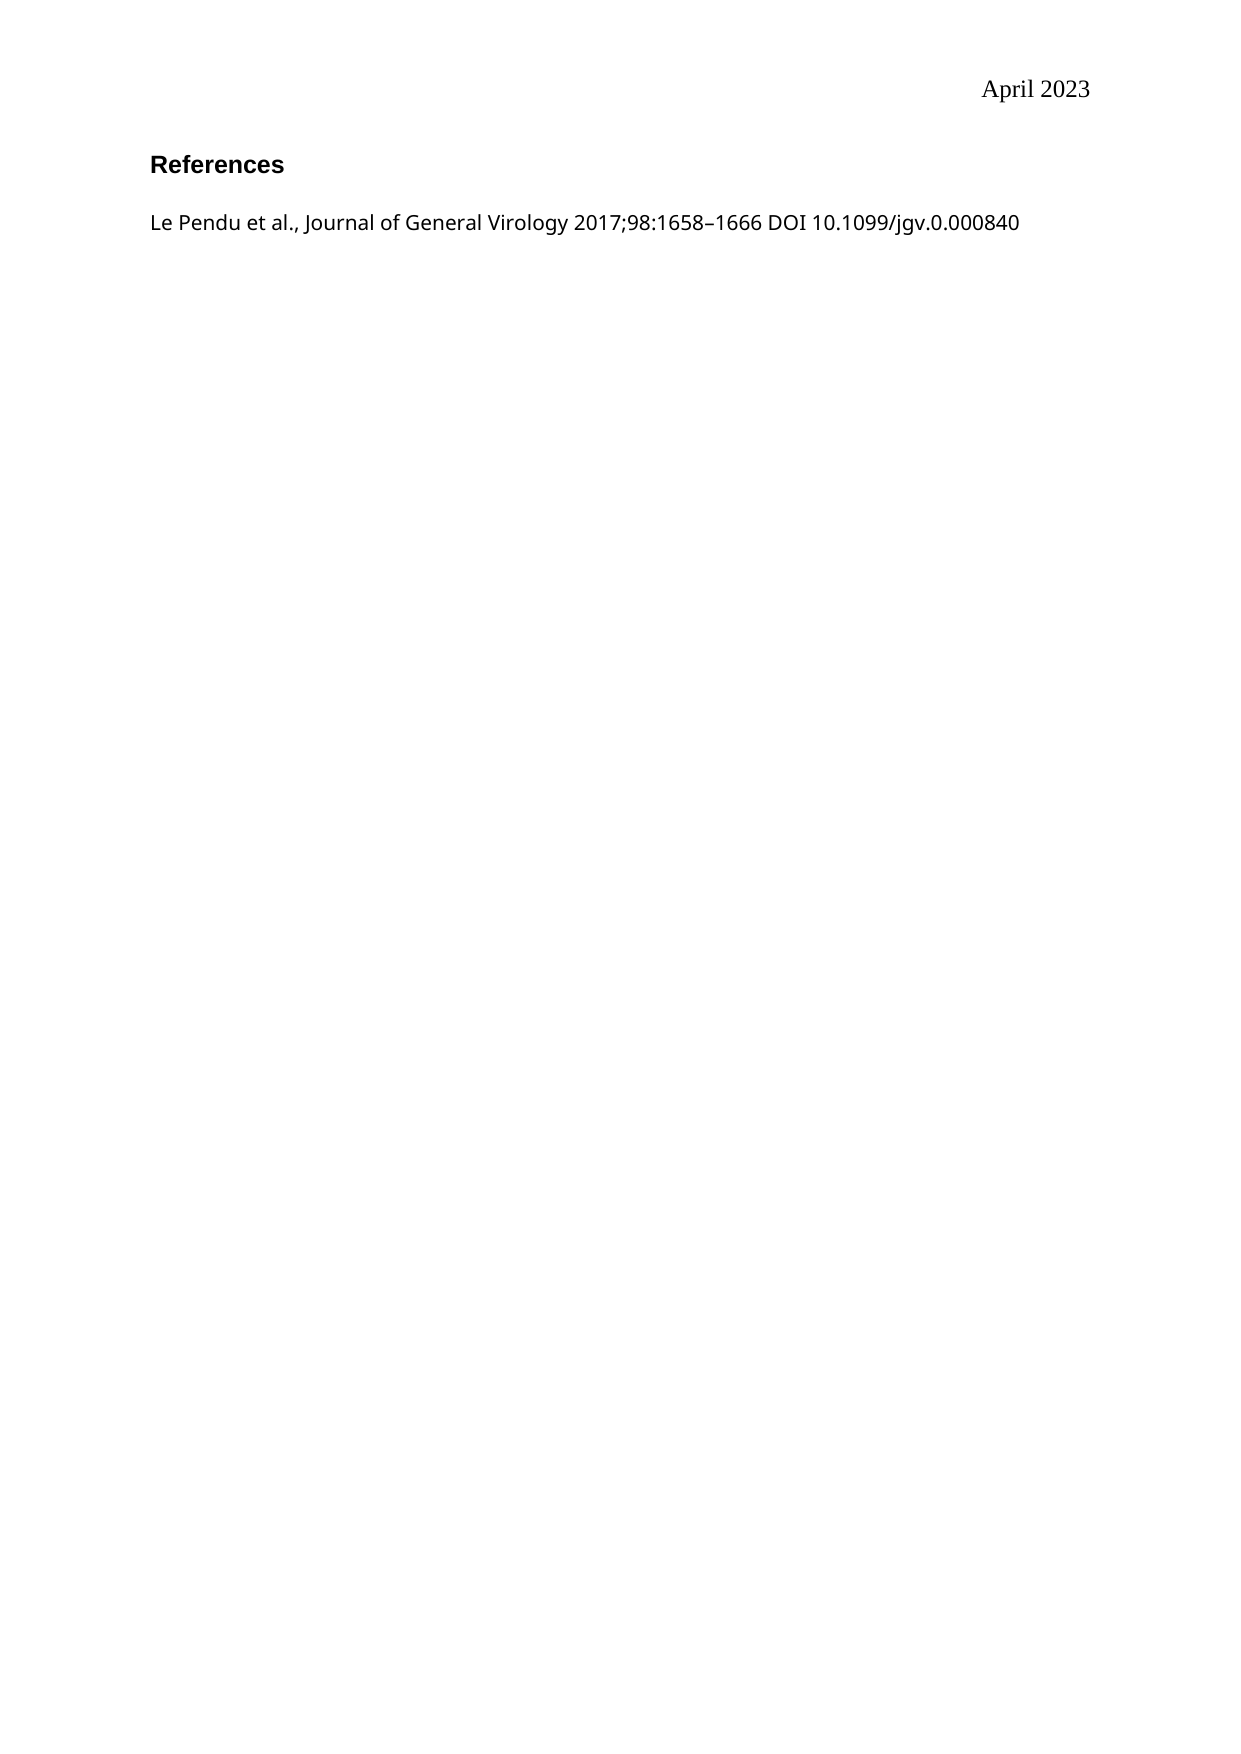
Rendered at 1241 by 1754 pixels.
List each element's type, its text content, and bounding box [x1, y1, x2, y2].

text Le Pendu et al., Journal of General Virology 2017;98:1658–1666 DOI 10.1099/jgv.0.000840 [150, 208, 1090, 236]
text References [150, 150, 1090, 179]
